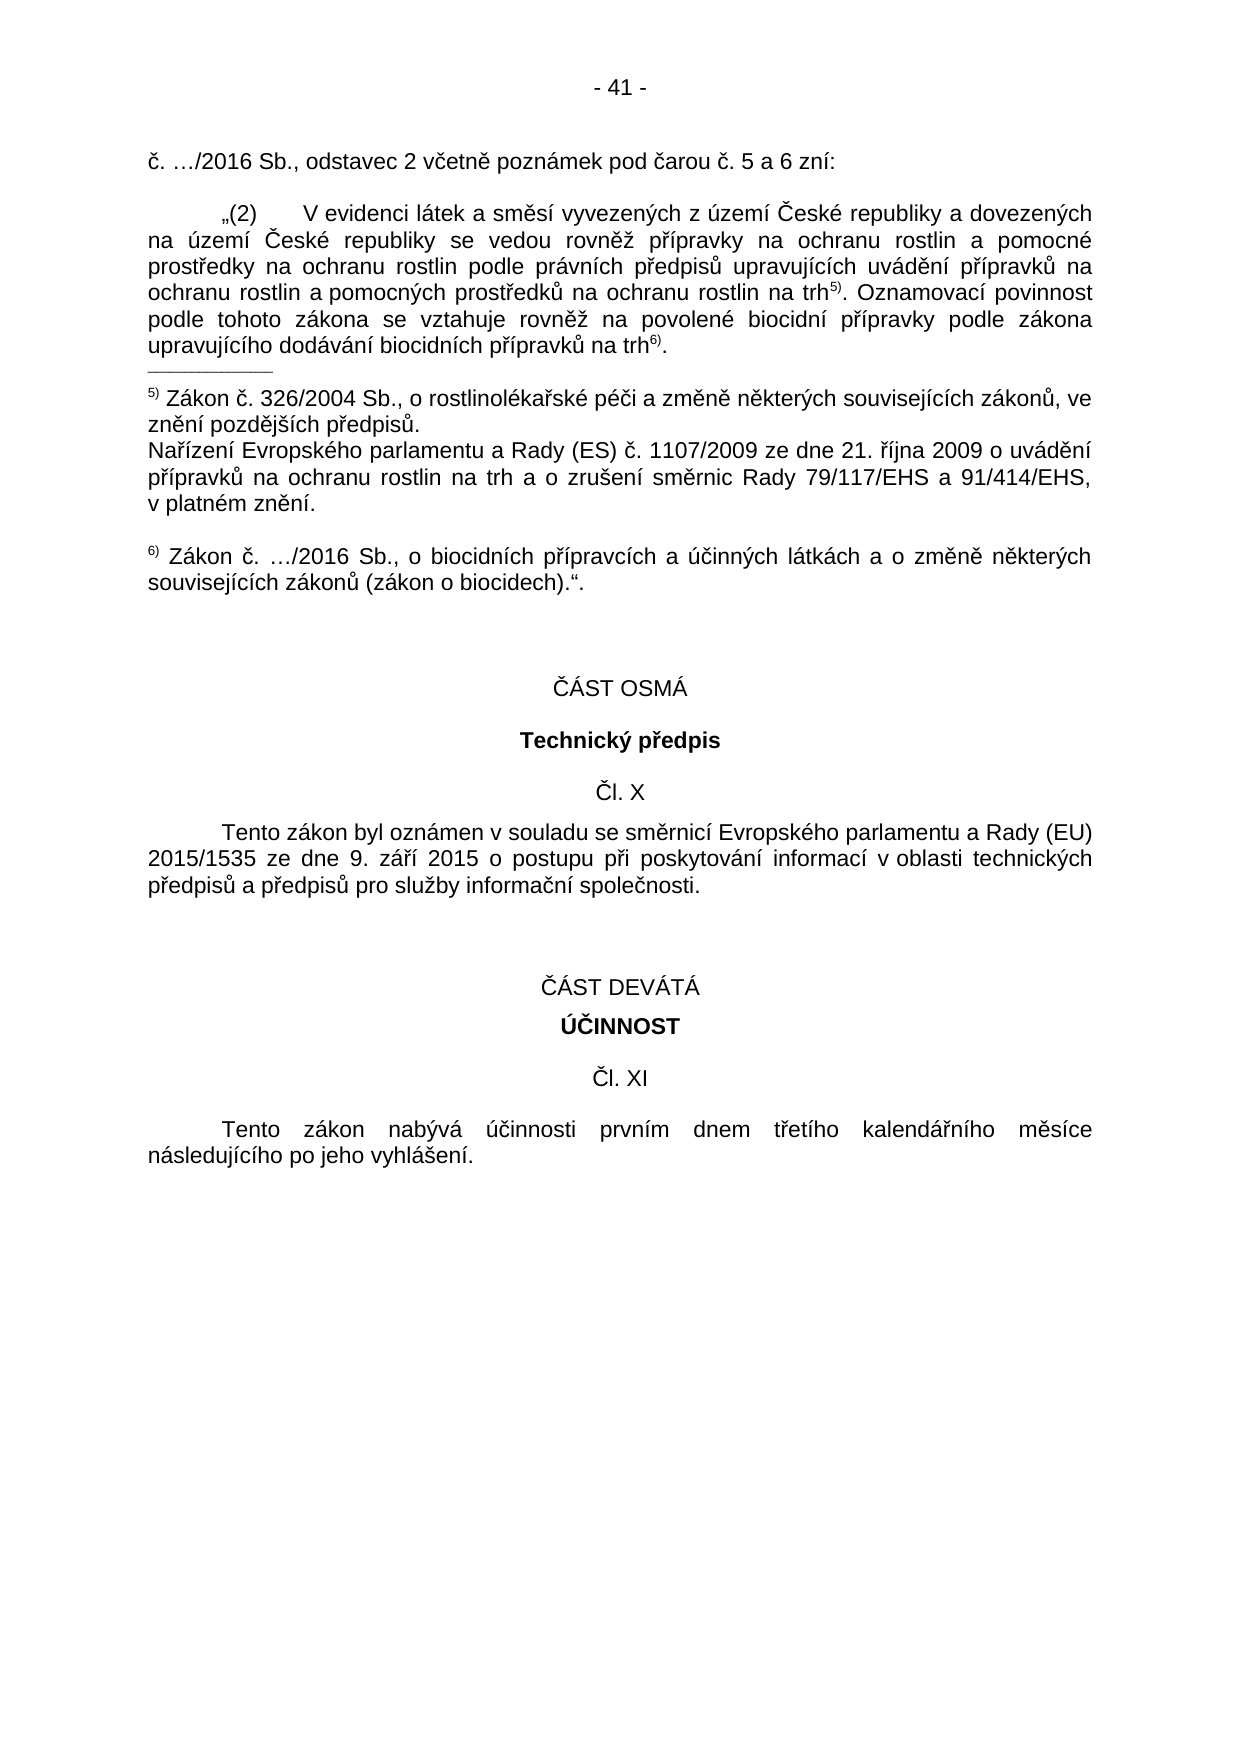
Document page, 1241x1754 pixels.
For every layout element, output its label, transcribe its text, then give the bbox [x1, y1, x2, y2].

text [148, 148, 1093, 174]
text Tento zákon nabývá účinnosti prvním dnem třetího kalendářního měsíce následujícího po jeho vyhlášení. [148, 1116, 1093, 1168]
text „(2) V evidenci látek a směsí vyvezených z území České republiky a dovezených na území České republiky se vedou rovněž přípravky na ochranu rostlin a pomocné prostředky na ochranu rostlin podle právních předpisů upravujících uvádění přípravků na ochranu rostlin a pomocných prostředků na ochranu rostlin na trh5). Oznamovací povinnost podle tohoto zákona se vztahuje rovněž na povolené biocidní přípravky podle zákona upravujícího dodávání biocidních přípravků na trh6). [148, 200, 1093, 358]
text 6) Zákon č. …/2016 Sb., o biocidních přípravcích a účinných látkách a o změně některých souvisejících zákonů (zákon o biocidech).“. [148, 543, 1093, 596]
text ÚČINNOST [148, 1013, 1093, 1039]
text ČÁST OSMÁ [148, 675, 1093, 701]
text část DEVÁTÁ [148, 974, 1093, 1001]
text Čl. X [148, 779, 1093, 806]
text _________________ [148, 358, 1093, 385]
text Čl. XI [148, 1064, 1093, 1091]
text Tento zákon byl oznámen v souladu se směrnicí Evropského parlamentu a Rady (EU) 2015/1535 ze dne 9. září 2015 o postupu při poskytování informací v oblasti technických předpisů a předpisů pro služby informační společnosti. [148, 819, 1093, 898]
text Nařízení Evropského parlamentu a Rady (ES) č. 1107/2009 ze dne 21. října 2009 o uvádění přípravků na ochranu rostlin na trh a o zrušení směrnic Rady 79/117/EHS a 91/414/EHS, v platném znění. [148, 437, 1093, 517]
text 5) Zákon č. 326/2004 Sb., o rostlinolékařské péči a změně některých souvisejících zákonů, ve znění pozdějších předpisů. [148, 385, 1093, 437]
text Technický předpis [148, 727, 1093, 754]
